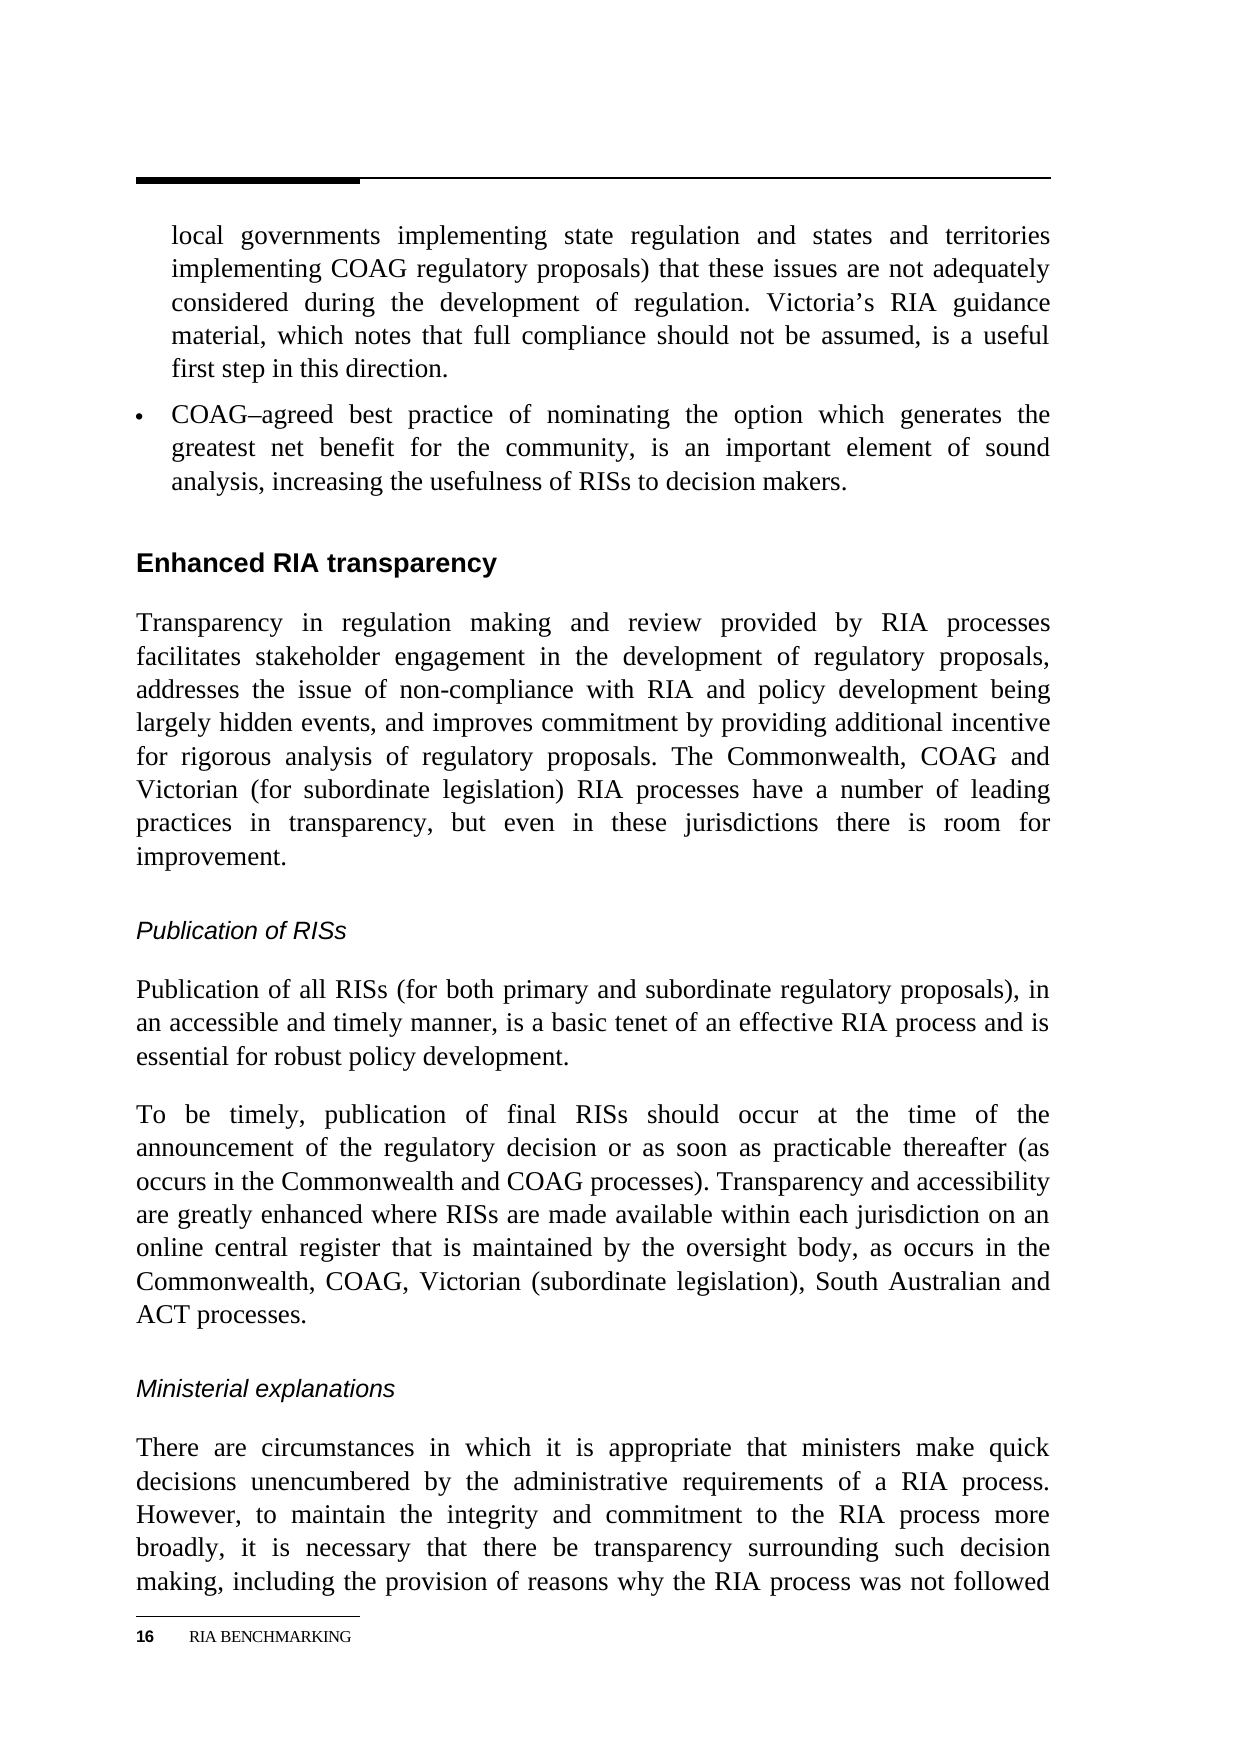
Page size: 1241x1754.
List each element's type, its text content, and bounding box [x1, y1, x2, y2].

subtitle Enhanced RIA transparency [136, 546, 1051, 579]
text Publication of all RISs (for both primary and subordinate regulatory proposals), in an accessible and timely manner, is a basic tenet of an effective RIA process and is essential for robust policy development. [136, 971, 1051, 1071]
text Transparency in regulation making and review provided by RIA processes facilitates stakeholder engagement in the development of regulatory proposals, addresses the issue of non-compliance with RIA and policy development being largely hidden events, and improves commitment by providing additional incentive for rigorous analysis of regulatory proposals. The Commonwealth, COAG and Victorian (for subordinate legislation) RIA processes have a number of leading practices in transparency, but even in these jurisdictions there is room for improvement. [136, 604, 1051, 871]
text To be timely, publication of final RISs should occur at the time of the announcement of the regulatory decision or as soon as practicable thereafter (as occurs in the Commonwealth and COAG processes). Transparency and accessibility are greatly enhanced where RISs are made available within each jurisdiction on an online central register that is maintained by the oversight body, as occurs in the Commonwealth, COAG, Victorian (subordinate legislation), South Australian and ACT processes. [136, 1096, 1051, 1329]
subtitle Publication of RISs [136, 913, 1051, 946]
list COAG–agreed best practice of nominating the option which generates the greatest net benefit for the community, is an important element of sound analysis, increasing the usefulness of RISs to decision makers. [136, 396, 1051, 496]
subtitle Ministerial explanations [136, 1371, 1051, 1404]
